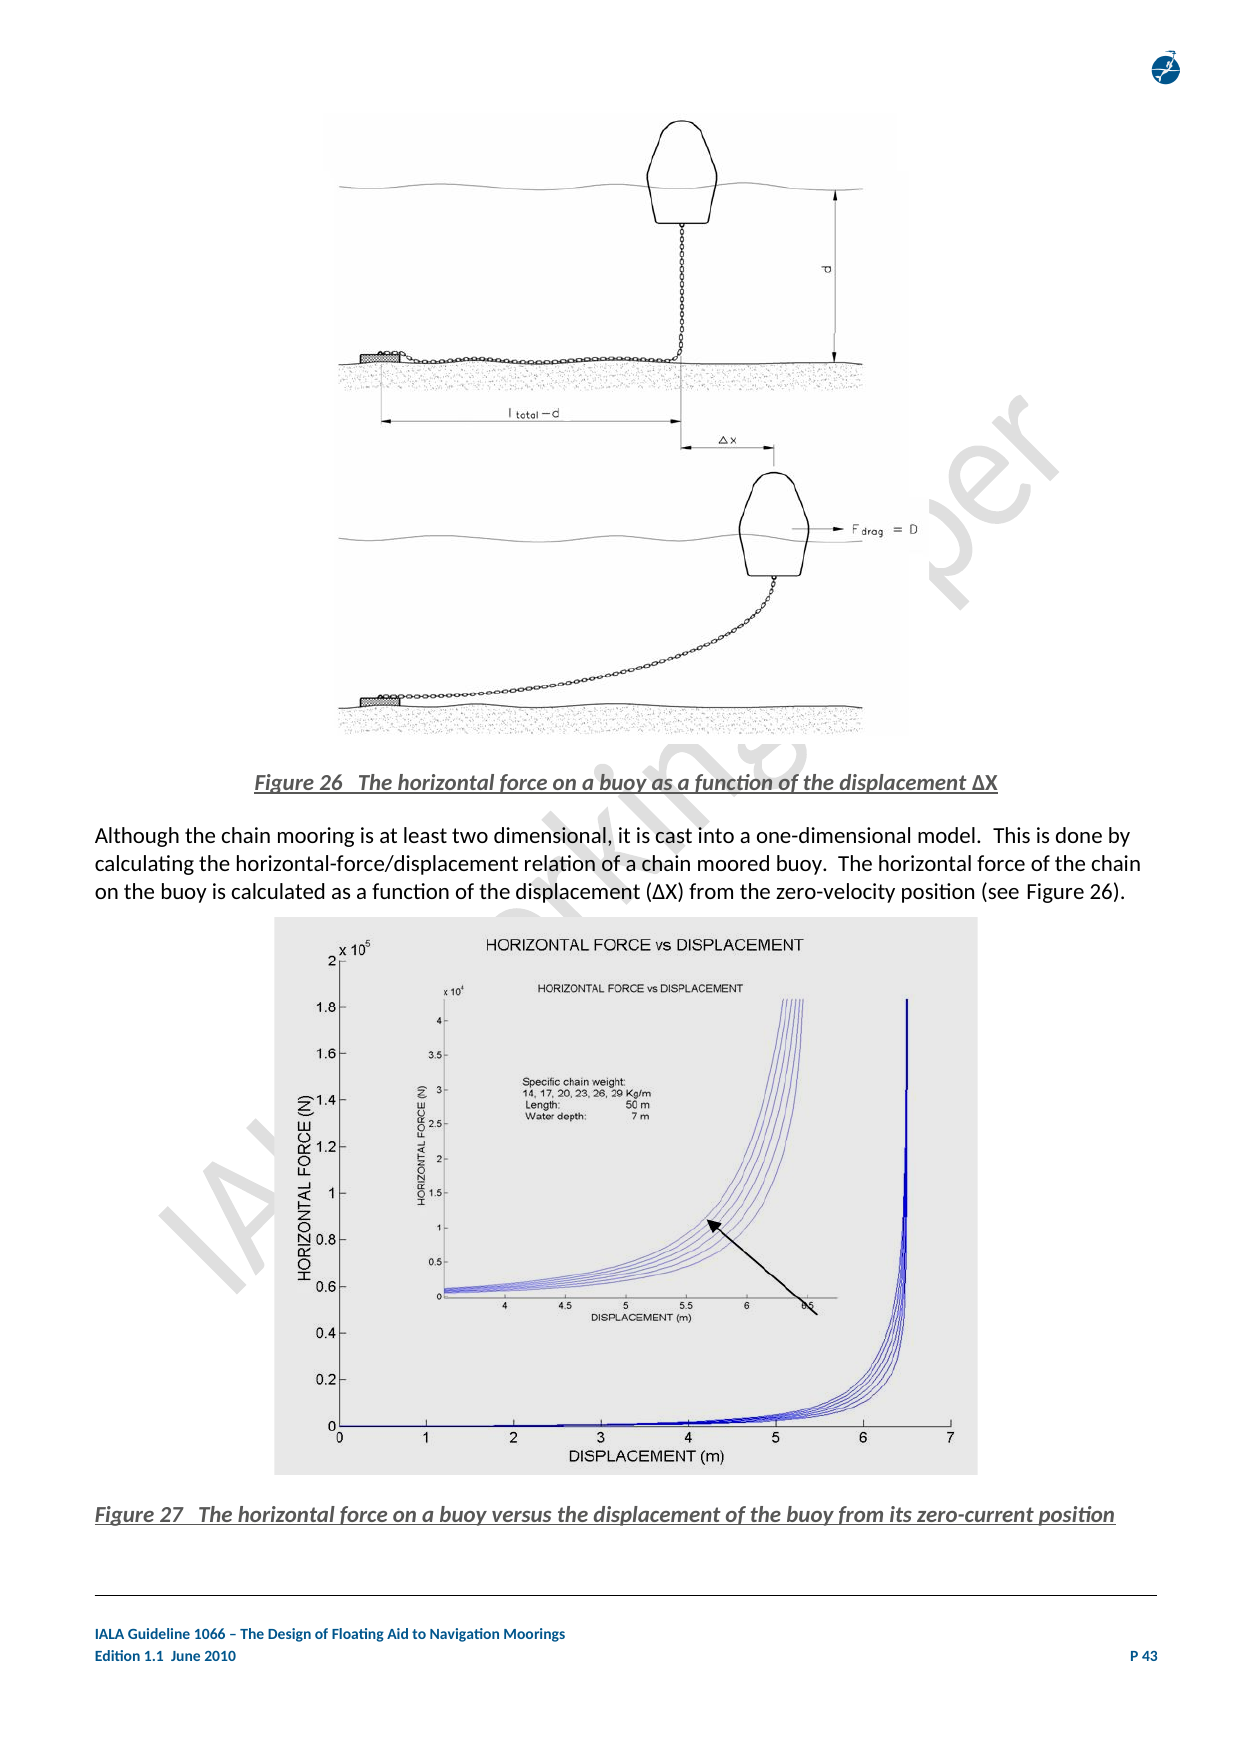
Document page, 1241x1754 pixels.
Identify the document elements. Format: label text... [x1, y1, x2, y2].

text Although the chain mooring is at least two dimensional, it is cast into a one-dimensional model. This is done by calculating the horizontal-force/displacement relation of a chain moored buoy. The horizontal force of the chain on the buoy is calculated as a function of the displacement (ΔX) from the zero-velocity position (see Figure 26). [94, 821, 1157, 905]
text The horizontal force on a buoy versus the displacement of the buoy from its zero-current position [94, 1500, 1157, 1528]
picture [322, 113, 930, 744]
text The horizontal force on a buoy as a function of the displacement ΔX [94, 768, 1157, 796]
picture [274, 917, 978, 1475]
picture [1120, 0, 1239, 119]
